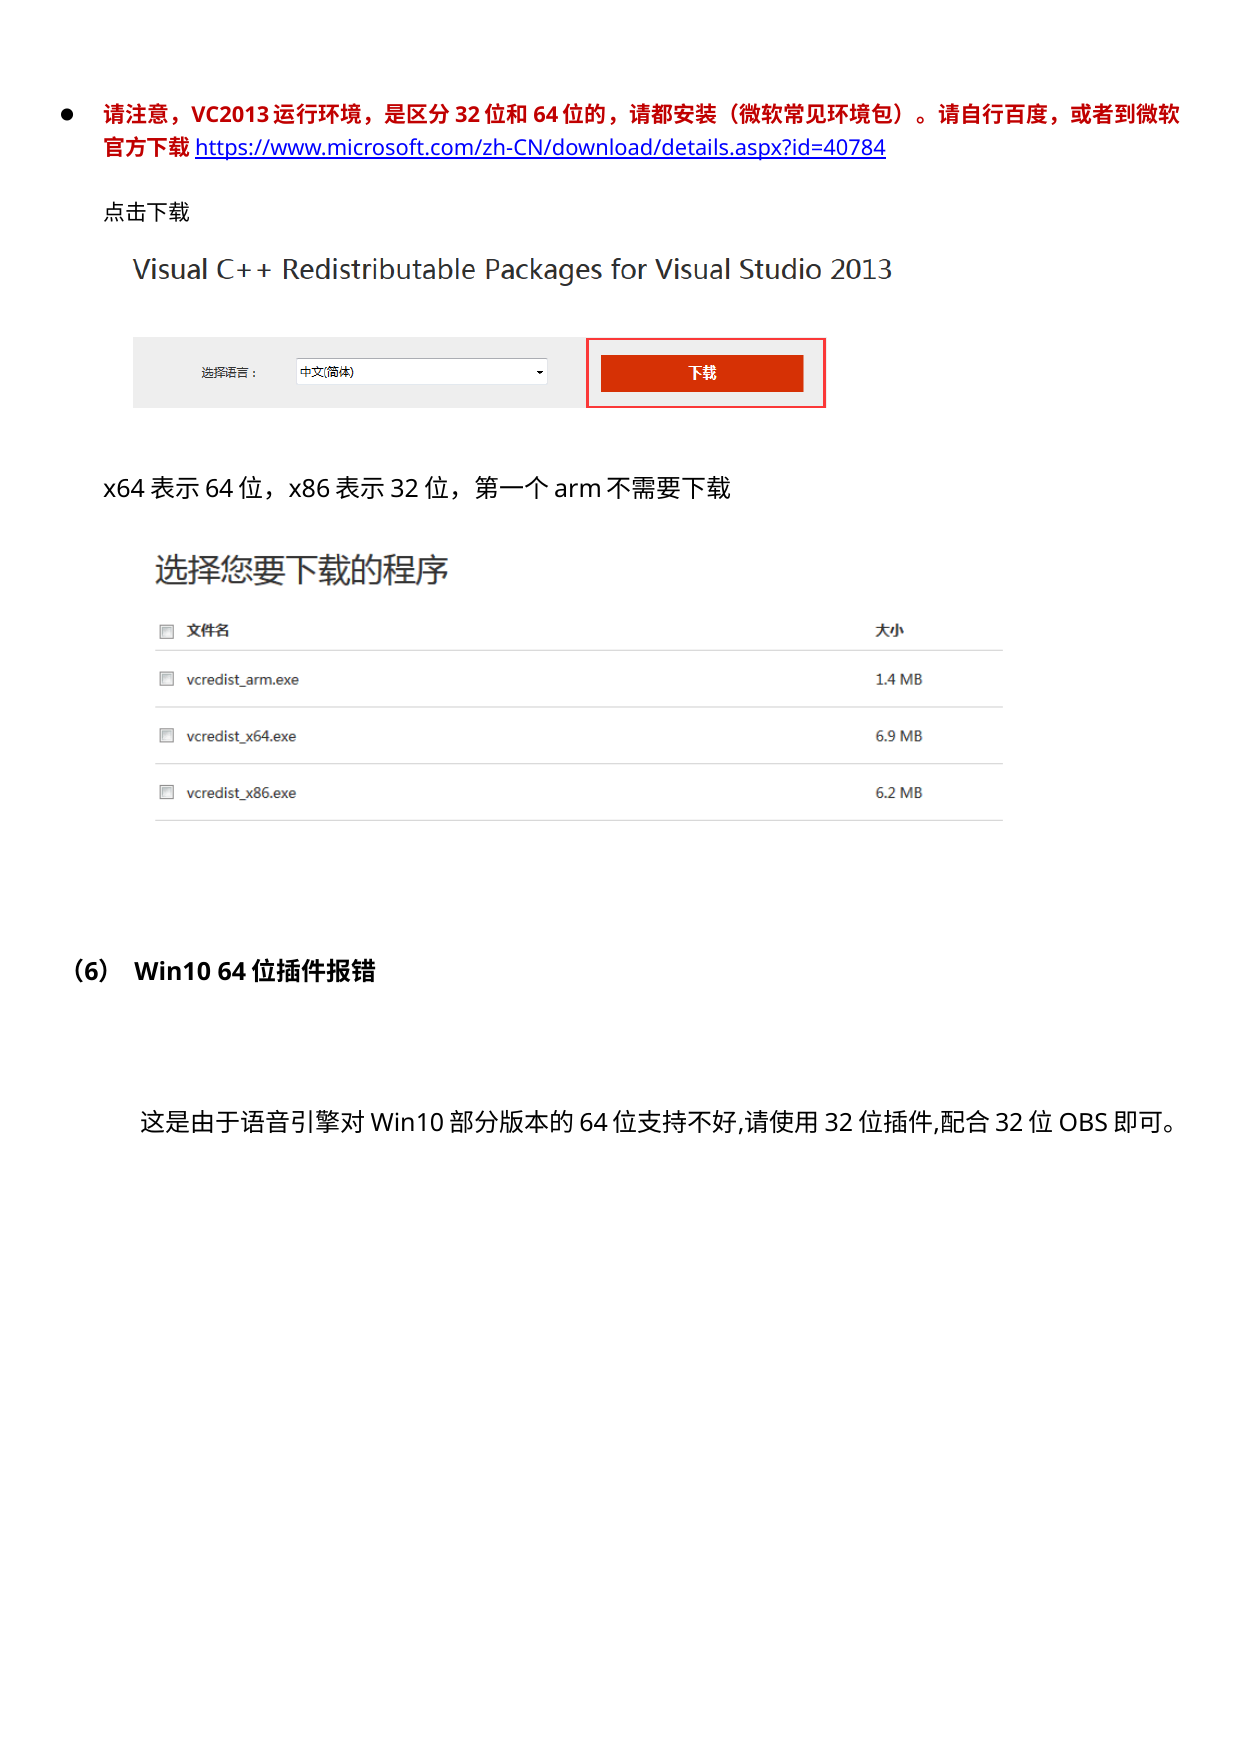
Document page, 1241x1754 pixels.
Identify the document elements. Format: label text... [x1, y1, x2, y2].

text 点击下载 [103, 194, 1181, 227]
text x64表示64位，x86表示32位，第一个arm不需要下载 [103, 454, 1181, 519]
list 请注意，VC2013运行环境，是区分32位和64位的，请都安装（微软常见环境包）。请自行百度，或者到微软官方下载https://www.microsoft.com/zh-CN/download/details.aspx?id=40784 [59, 97, 1181, 162]
subtitle Win10 64位插件报错 [59, 937, 1181, 1002]
picture [102, 227, 911, 425]
picture [102, 519, 1016, 882]
text 这是由于语音引擎对Win10部分版本的64位支持不好,请使用32位插件,配合32位OBS即可。 [140, 1088, 1181, 1153]
